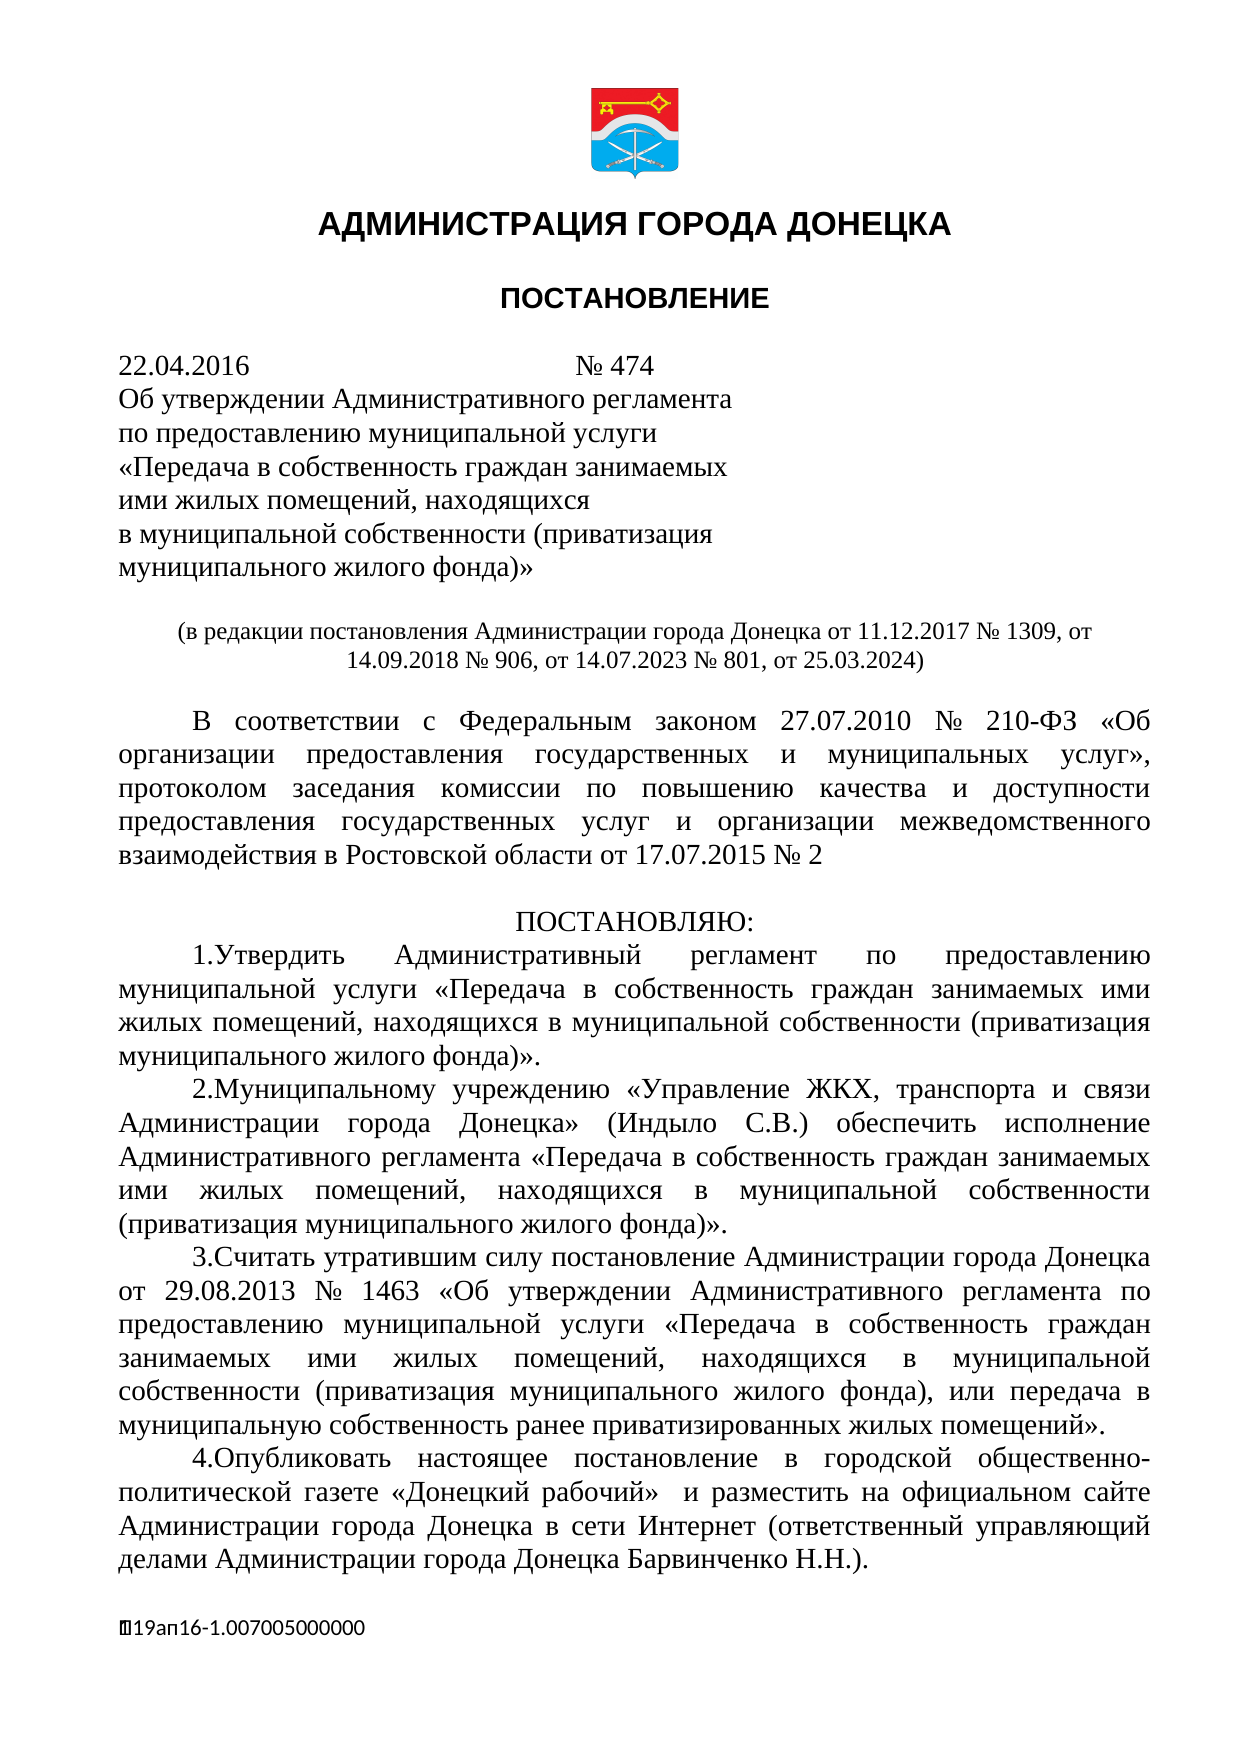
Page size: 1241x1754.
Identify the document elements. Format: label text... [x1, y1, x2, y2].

text по предоставлению муниципальной услуги [118, 415, 1152, 449]
picture [591, 88, 679, 140]
text АДМИНИСТРАЦИЯ ГОРОДА ДОНЕЦКА [118, 204, 1152, 242]
text 3.Считать утратившим силу постановление Администрации города Донецка от 29.08.2013 № 1463 «Об утверждении Административного регламента по предоставлению муниципальной услуги «Передача в собственность граждан занимаемых ими жилых помещений, находящихся в муниципальной собственности (приватизация муниципального жилого фонда), или передача в муниципальную собственность ранее приватизированных жилых помещений». [118, 1239, 1152, 1441]
text муниципального жилого фонда)» [118, 549, 1152, 583]
text «Передача в собственность граждан занимаемых [118, 449, 1152, 482]
text 1.Утвердить Административный регламент по предоставлению муниципальной услуги «Передача в собственность граждан занимаемых ими жилых помещений, находящихся в муниципальной собственности (приватизация муниципального жилого фонда)». [118, 937, 1152, 1072]
text 2.Муниципальному учреждению «Управление ЖКХ, транспорта и связи Администрации города Донецка» (Индыло С.В.) обеспечить исполнение Административного регламента «Передача в собственность граждан занимаемых ими жилых помещений, находящихся в муниципальной собственности (приватизация муниципального жилого фонда)». [118, 1072, 1152, 1239]
picture [615, 129, 655, 169]
text ПОСТАНОВЛЕНИЕ [118, 242, 1152, 314]
text 22.04.2016 № 474 [118, 348, 1152, 382]
text ими жилых помещений, находящихся [118, 482, 1152, 516]
text 4.Опубликовать настоящее постановление в городской общественно-политической газете «Донецкий рабочий» и разместить на официальном сайте Администрации города Донецка в сети Интернет (ответственный управляющий делами Администрации города Донецка Барвинченко Н.Н.). [118, 1441, 1152, 1575]
picture [591, 167, 679, 179]
text ПОСТАНОВЛЯЮ: [118, 904, 1152, 937]
text Об утверждении Административного регламента [118, 382, 1152, 415]
text (в редакции постановления Администрации города Донецка от 11.12.2017 № 1309, от 14.09.2018 № 906, от 14.07.2023 № 801, от 25.03.2024) [118, 616, 1152, 674]
text в муниципальной собственности (приватизация [118, 516, 1152, 549]
text В соответствии с Федеральным законом 27.07.2010 № 210-ФЗ «Об организации предоставления государственных и муниципальных услуг», протоколом заседания комиссии по повышению качества и доступности предоставления государственных услуг и организации межведомственного взаимодействия в Ростовской области от 17.07.2015 № 2 [118, 703, 1152, 870]
